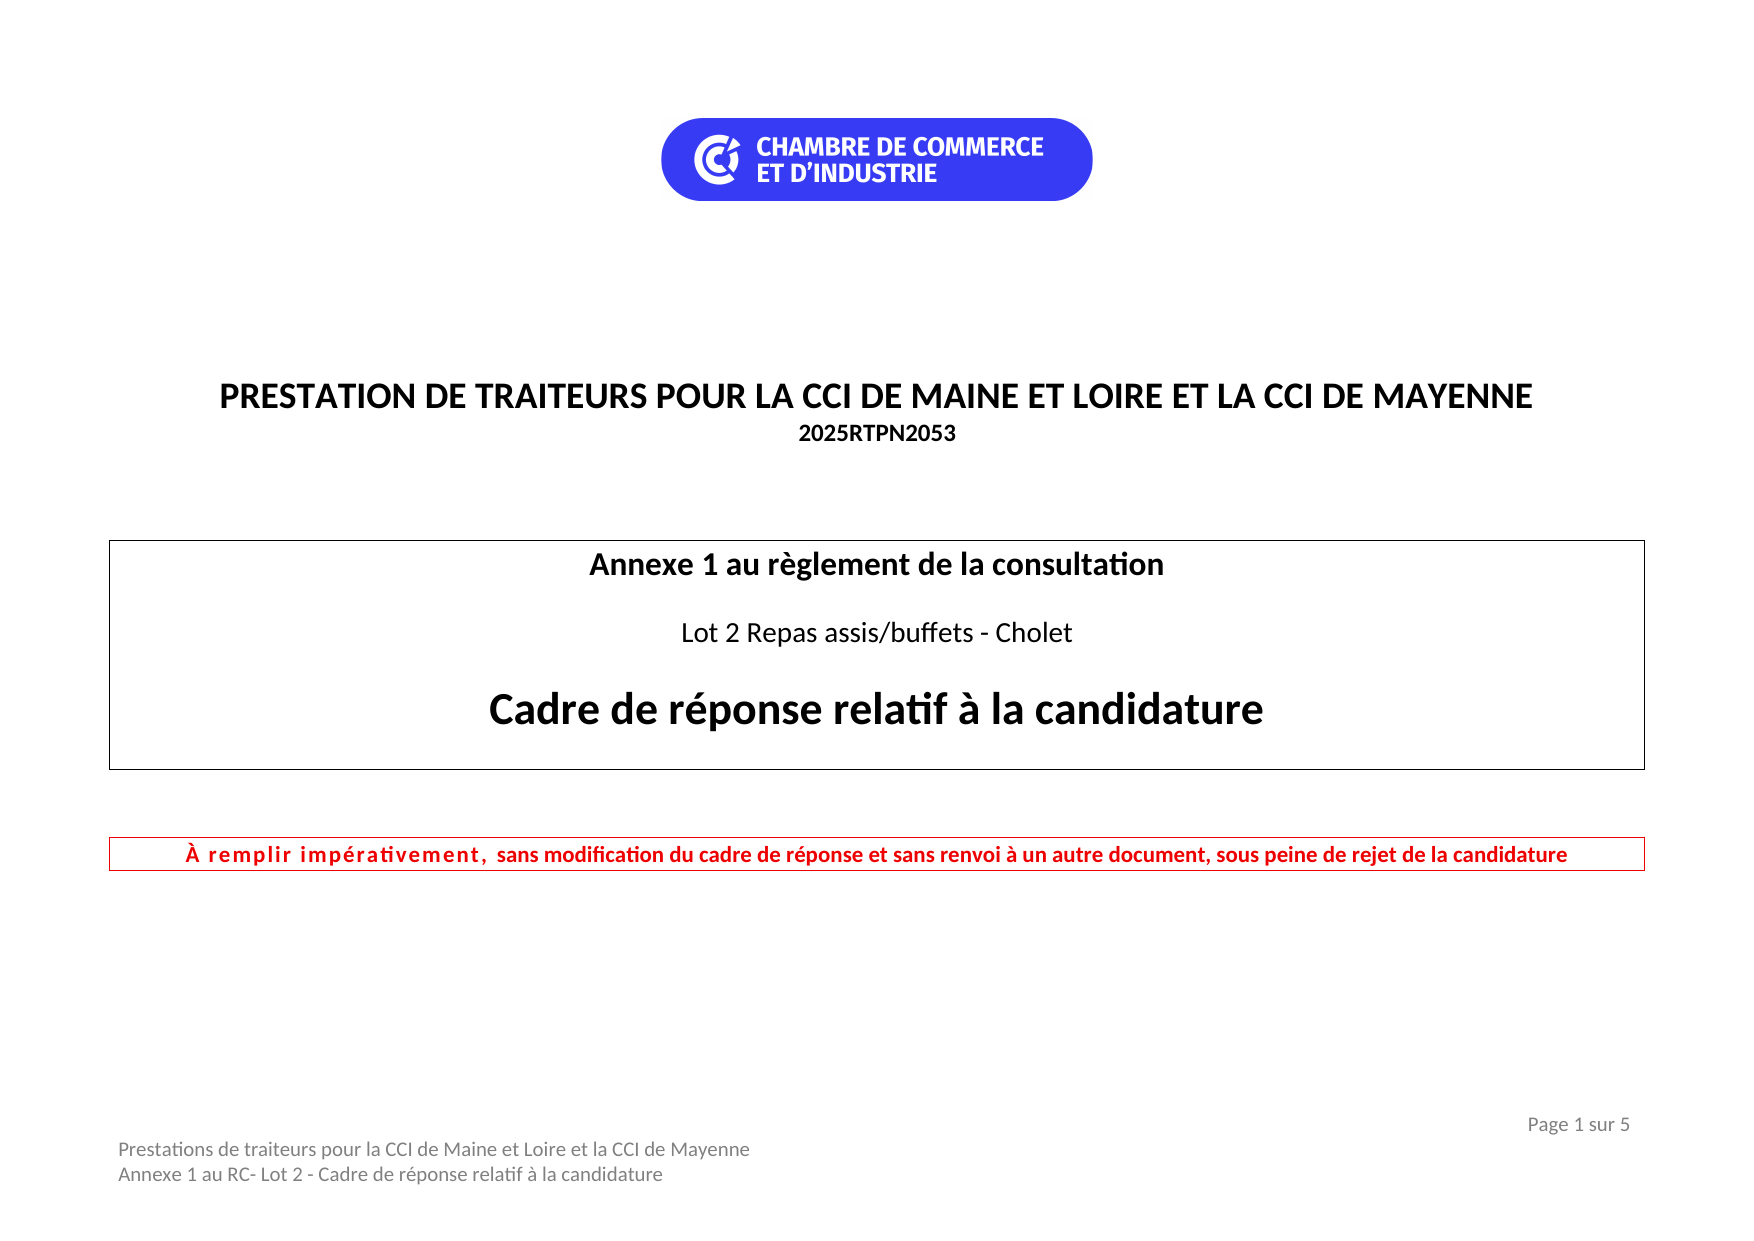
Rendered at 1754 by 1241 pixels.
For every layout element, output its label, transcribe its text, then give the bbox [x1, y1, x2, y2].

text PRESTATION DE TRAITEURS POUR LA CCI DE MAINE ET LOIRE ET LA CCI DE MAYENNE [118, 372, 1636, 417]
text Cadre de réponse relatif à la candidature [118, 680, 1636, 736]
picture [661, 118, 1093, 201]
text Lot 2 Repas assis/buffets - Cholet [118, 614, 1636, 650]
text Annexe 1 au règlement de la consultation [110, 541, 1644, 583]
text 2025RTPN2053 [118, 417, 1636, 448]
text À remplir impérativement, sans modification du cadre de réponse et sans renvoi à un autre document, sous peine de rejet de la candidature [110, 838, 1644, 870]
